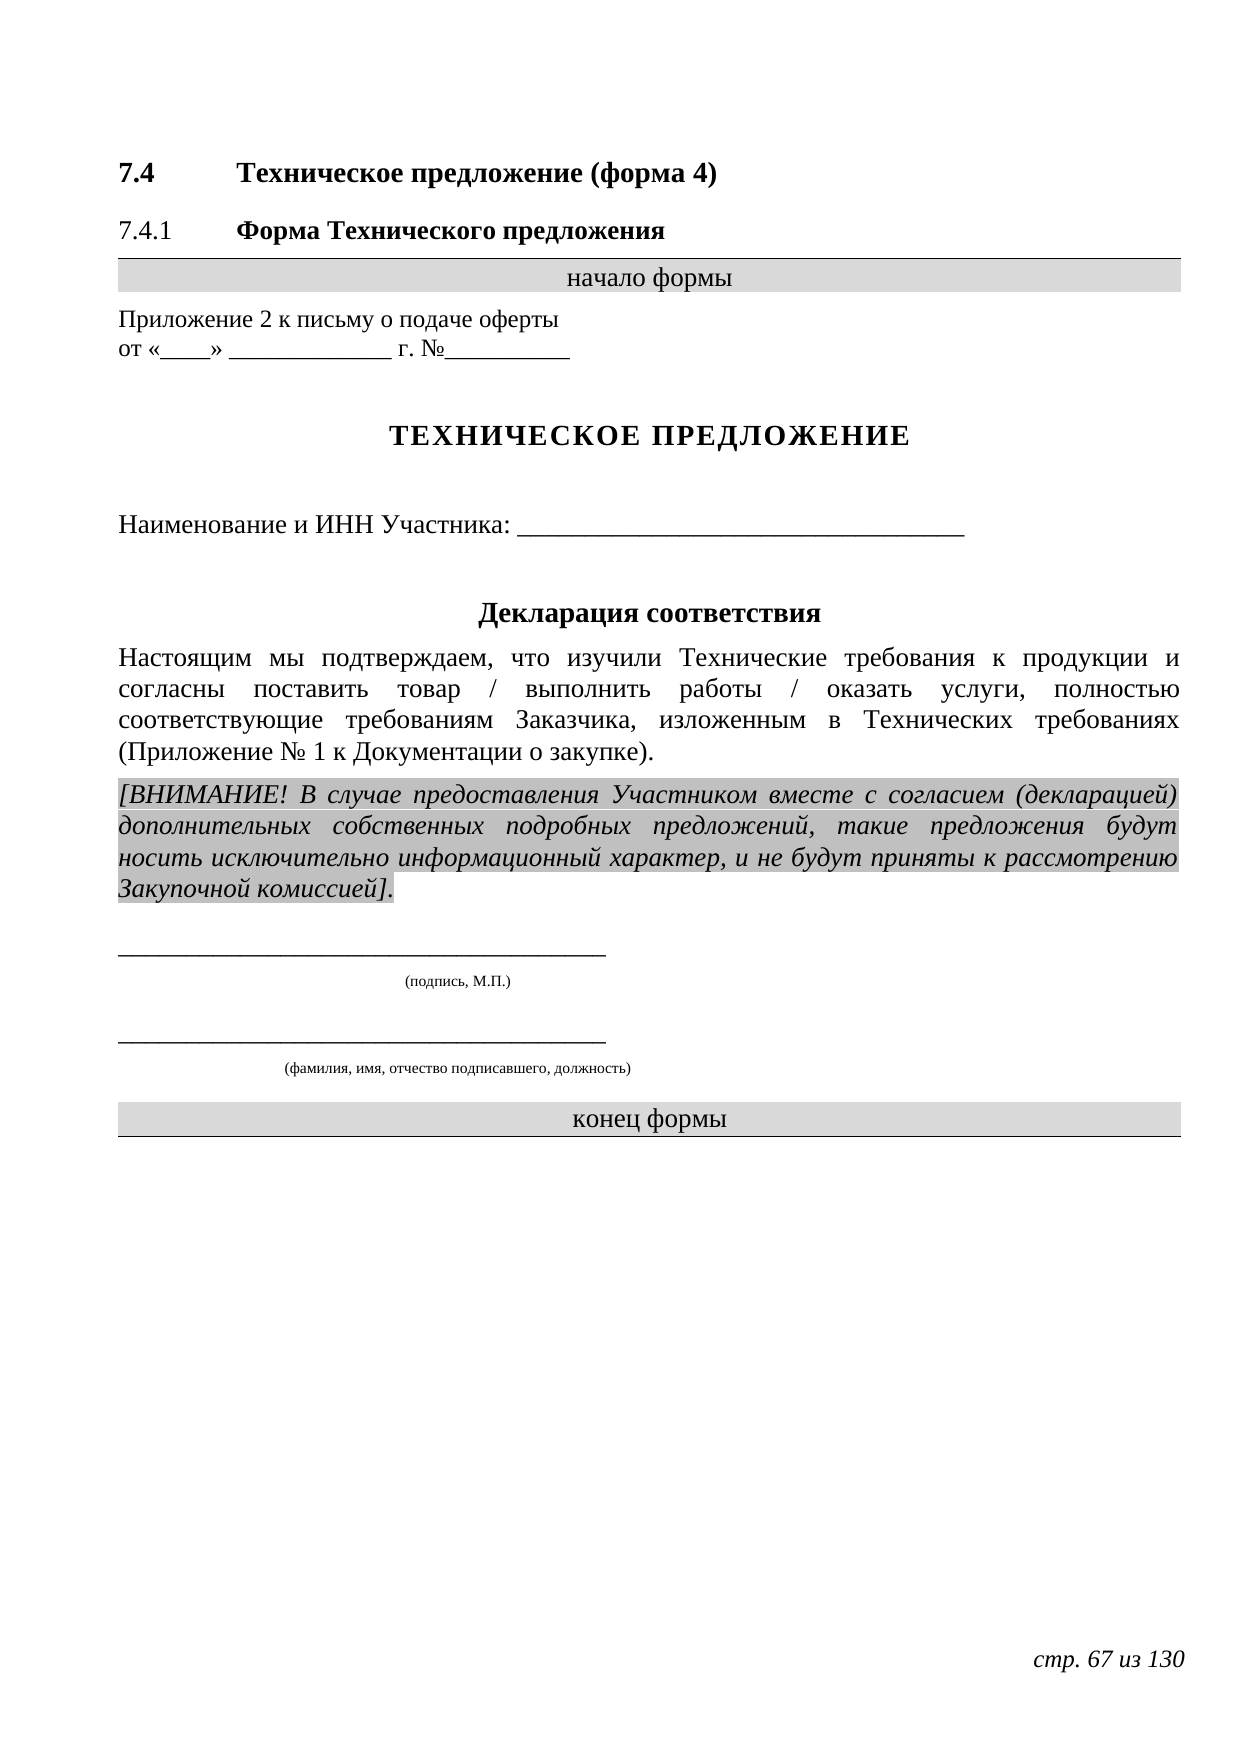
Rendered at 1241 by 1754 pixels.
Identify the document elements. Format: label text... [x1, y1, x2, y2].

subtitle Техническое предложение (форма 4) [118, 156, 1181, 189]
text ____________________________________ [118, 1015, 1181, 1046]
text [ВНИМАНИЕ! В случае предоставления Участником вместе с согласием (декларацией) дополнительных собственных подробных предложений, такие предложения будут носить исключительно информационный характер, и не будут приняты к рассмотрению Закупочной комиссией]. [118, 778, 1181, 903]
text начало формы [118, 259, 1181, 292]
text Декларация соответствия [118, 595, 1181, 629]
text (фамилия, имя, отчество подписавшего, должность) [118, 1059, 797, 1090]
text ____________________________________ [118, 928, 1181, 959]
text конец формы [118, 1102, 1181, 1136]
text Техническое предложение [118, 418, 1181, 452]
text Форма Технического предложения [118, 214, 1181, 245]
text Наименование и ИНН Участника: _________________________________ [118, 508, 1181, 539]
text Приложение 2 к письму о подаче оферты от «____» _____________ г. №__________ [118, 304, 1181, 362]
text (подпись, М.П.) [118, 972, 797, 1003]
text Настоящим мы подтверждаем, что изучили Технические требования к продукции и согласны поставить товар / выполнить работы / оказать услуги, полностью соответствующие требованиям Заказчика, изложенным в Технических требованиях (Приложение № 1 к Документации о закупке). [118, 641, 1181, 766]
